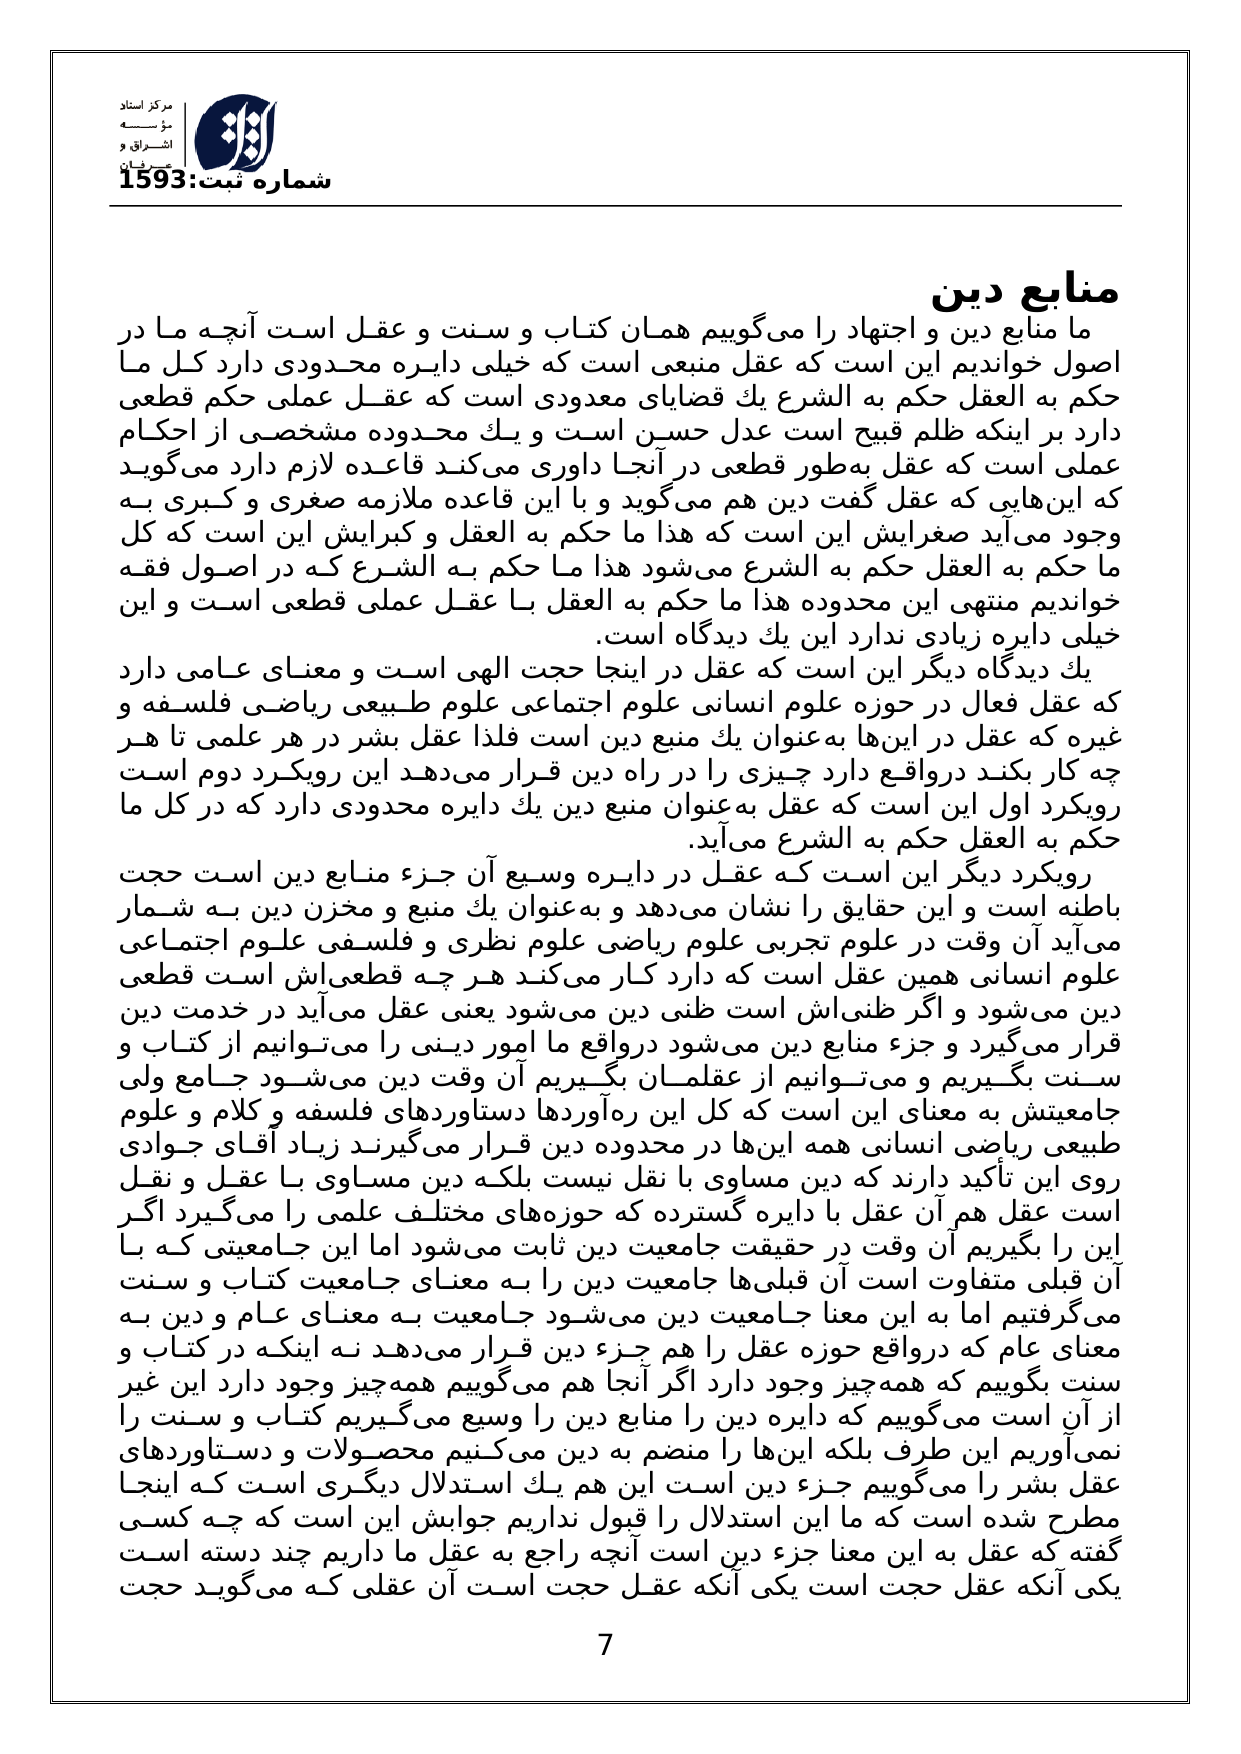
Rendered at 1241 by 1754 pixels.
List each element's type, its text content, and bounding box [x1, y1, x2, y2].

text یك دیدگاه دیگر این است كه عقل در اینجا حجت الهی است و معنای عامی دارد كه عقل فعال در حوزه علوم انسانی علوم اجتماعی علوم طبیعی ریاضی فلسفه و غیره كه عقل در این‌ها به‌عنوان یك منبع دین است فلذا عقل بشر در هر علمی تا هر چه كار بكند درواقع دارد چیزی را در راه دین قرار می‌دهد این رویكرد دوم است رویكرد اول این است كه عقل به‌عنوان منبع دین یك دایره محدودی دارد كه در كل ما حكم به العقل حكم به الشرع می‌آید. [118, 651, 1122, 855]
picture [112, 87, 279, 176]
subtitle منابع دین [118, 263, 1122, 312]
text ما منابع دین و اجتهاد را می‌گوییم همان كتاب و سنت و عقل است آنچه ما در اصول خواندیم این است كه عقل منبعی است كه خیلی دایره محدودی دارد كل ما حكم به العقل حكم به الشرع یك قضایای معدودی است كه عقل عملی حكم قطعی دارد بر اینكه ظلم قبیح است عدل حسن است و یك محدوده مشخصی از احكام عملی است كه عقل به‌طور قطعی در آنجا داوری می‌كند قاعده لازم دارد می‌گوید كه این‌هایی كه عقل گفت دین هم می‌گوید و با این قاعده ملازمه صغری و كبری به وجود می‌آید صغرایش این است كه هذا ما حكم به العقل و كبرایش این است كه كل ما حكم به العقل حكم به الشرع می‌شود هذا ما حكم به الشرع كه در اصول فقه خواندیم منتهی این محدوده هذا ما حكم به العقل با عقل عملی قطعی است و این خیلی دایره زیادی ندارد این یك دیدگاه است. [118, 312, 1122, 651]
